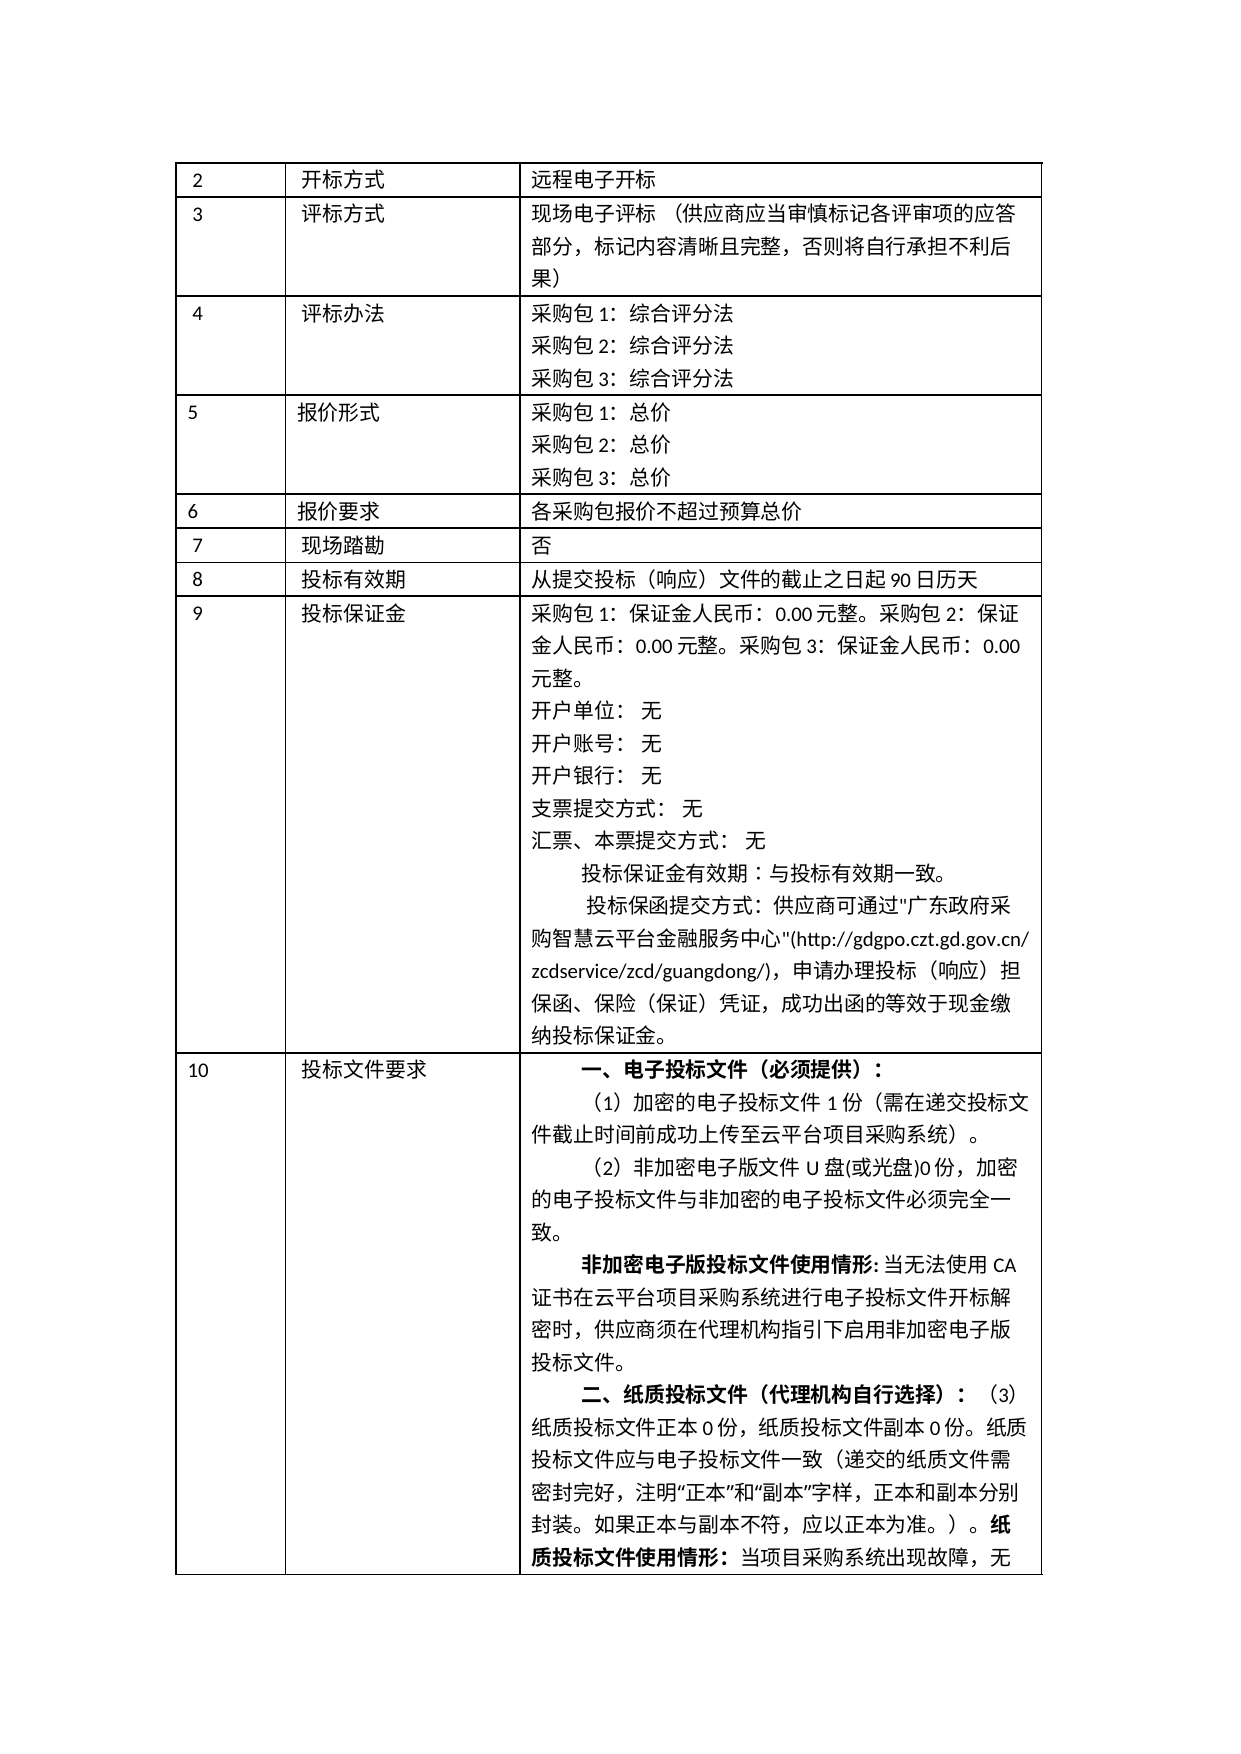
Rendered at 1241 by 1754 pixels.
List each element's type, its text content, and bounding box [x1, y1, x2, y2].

table_cell 9 [177, 597, 285, 1052]
table_cell 评标办法 [286, 297, 519, 394]
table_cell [521, 1054, 1041, 1573]
table_cell 采购包1：综合评分法 采购包2：综合评分法 采购包3：综合评分法 [521, 297, 1041, 394]
table_cell 采购包1：总价 采购包2：总价 采购包3：总价 [521, 396, 1041, 493]
table_cell 5 [177, 396, 285, 493]
table_cell 采购包1：保证金人民币：0.00元整。采购包2：保证金人民币：0.00元整。采购包3：保证金人民币：0.00元整。 开户单位： 无 开户账号： 无 开户银行： 无 支票提交方式： 无 汇票、本票提交方式： 无 投标保证金有效期∶与投标有效期一致。 投标保函提交方式：供应商可通过"广东政府采购智慧云平台金融服务中心"(http://gdgpo.czt.gd.gov.cn/zcdservice/zcd/guangdong/)，申请办理投标（响应）担保函、保险（保证）凭证，成功出函的等效于现金缴纳投标保证金。 [521, 597, 1041, 1052]
table_cell 3 [177, 198, 285, 295]
table_cell 投标保证金 [286, 597, 519, 1052]
table_cell 投标文件要求 [286, 1054, 519, 1573]
table_cell 6 [177, 495, 285, 527]
table_cell 4 [177, 297, 285, 394]
table_cell 报价要求 [286, 495, 519, 527]
table_cell 8 [177, 563, 285, 595]
table_cell 投标有效期 [286, 563, 519, 595]
table_cell 评标方式 [286, 198, 519, 295]
table_cell 7 [177, 529, 285, 561]
table_cell 远程电子开标 [521, 164, 1041, 196]
table_cell 现场踏勘 [286, 529, 519, 561]
table_cell 否 [521, 529, 1041, 561]
table_cell 10 [177, 1054, 285, 1573]
table_cell 2 [177, 164, 285, 196]
table_cell 报价形式 [286, 396, 519, 493]
table_cell 现场电子评标 （供应商应当审慎标记各评审项的应答部分，标记内容清晰且完整，否则将自行承担不利后果） [521, 198, 1041, 295]
table_cell 开标方式 [286, 164, 519, 196]
table_cell 各采购包报价不超过预算总价 [521, 495, 1041, 527]
table_cell 从提交投标（响应）文件的截止之日起90日历天 [521, 563, 1041, 595]
